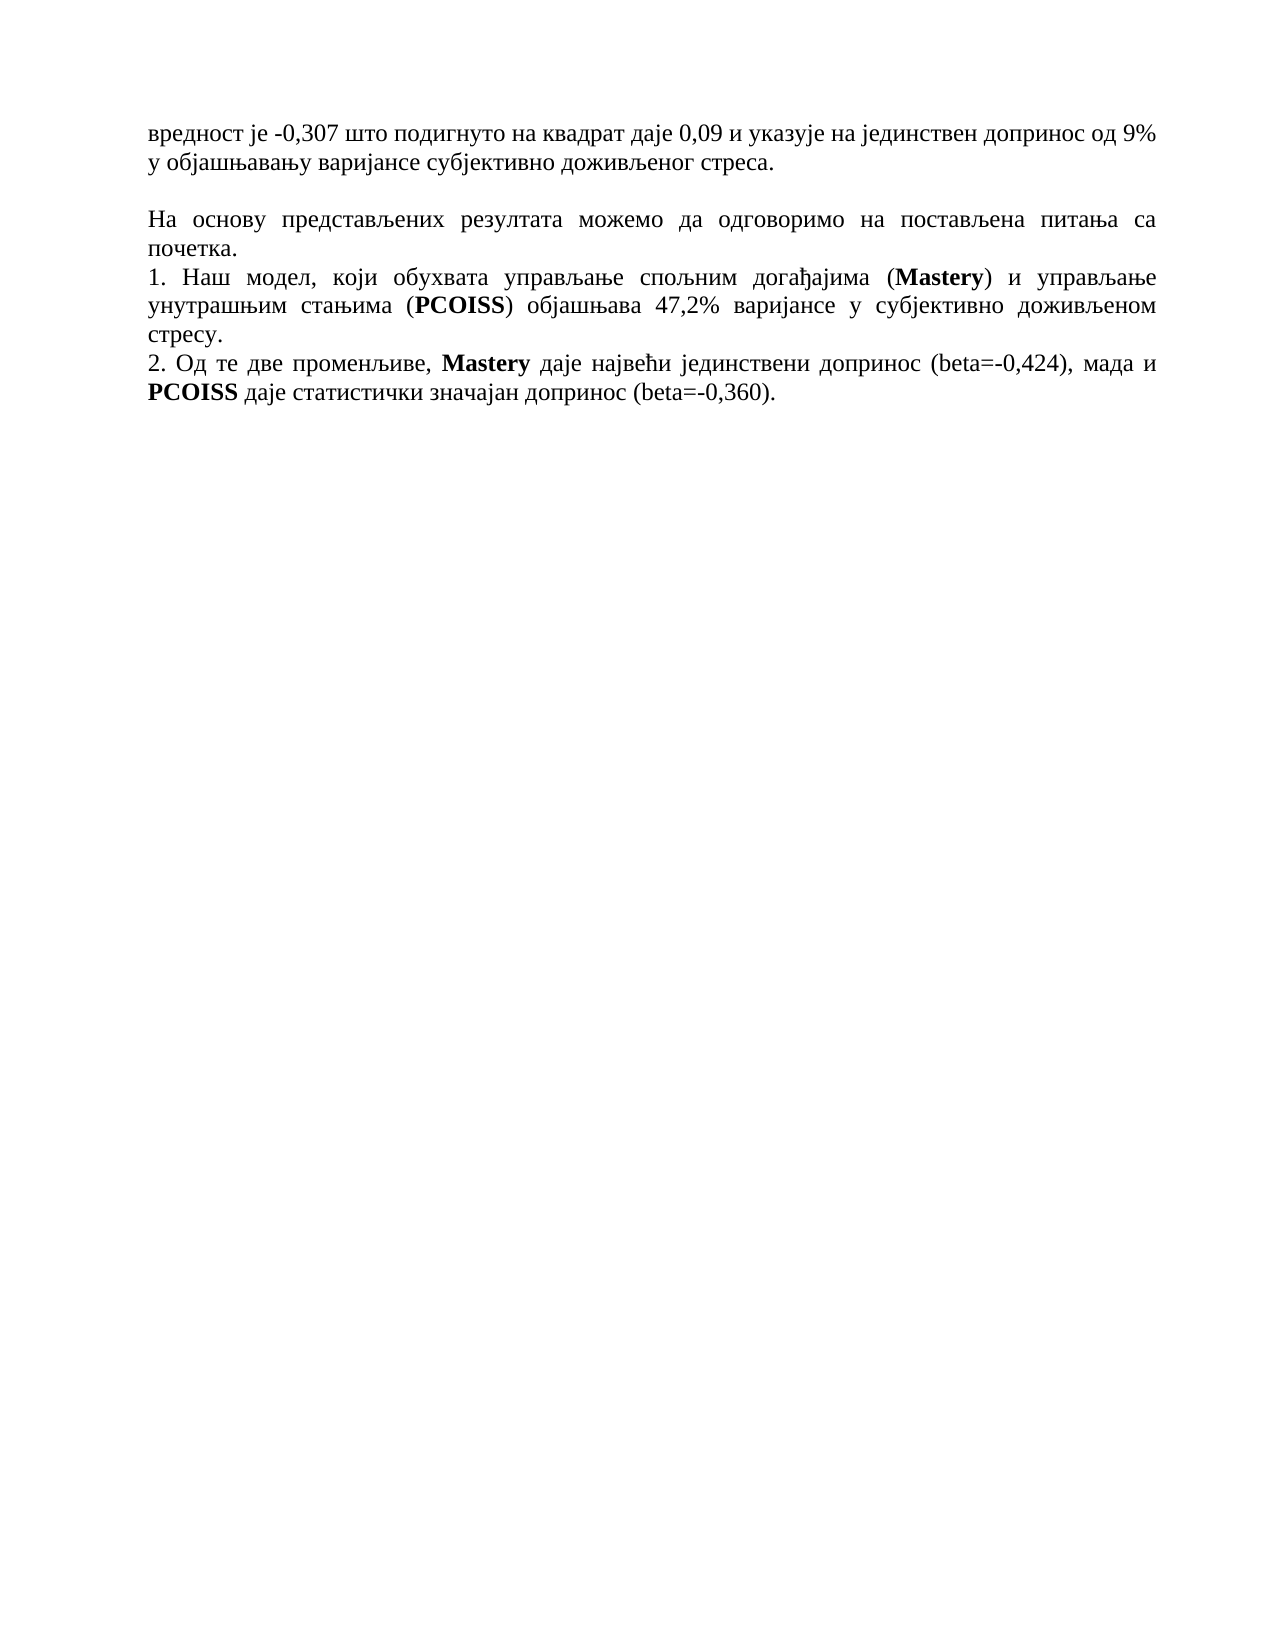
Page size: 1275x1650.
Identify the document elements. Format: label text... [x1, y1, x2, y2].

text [148, 118, 1157, 176]
text 1. Наш модел, који обухвата управљање спољним догађајима (Mastery) и управљање унутрашњим стањима (PCOISS) објашњава 47,2% варијансе у субјективно доживљеном стресу. [148, 262, 1157, 348]
text На основу представљених резултата можемо да одговоримо на постављена питања са почетка. [148, 204, 1157, 262]
text 2. Од те две променљиве, Mastery даје највећи јединствени допринос (beta=-0,424), мада и PCOISS даје статистички значајан допринос (beta=-0,360). [148, 348, 1157, 406]
